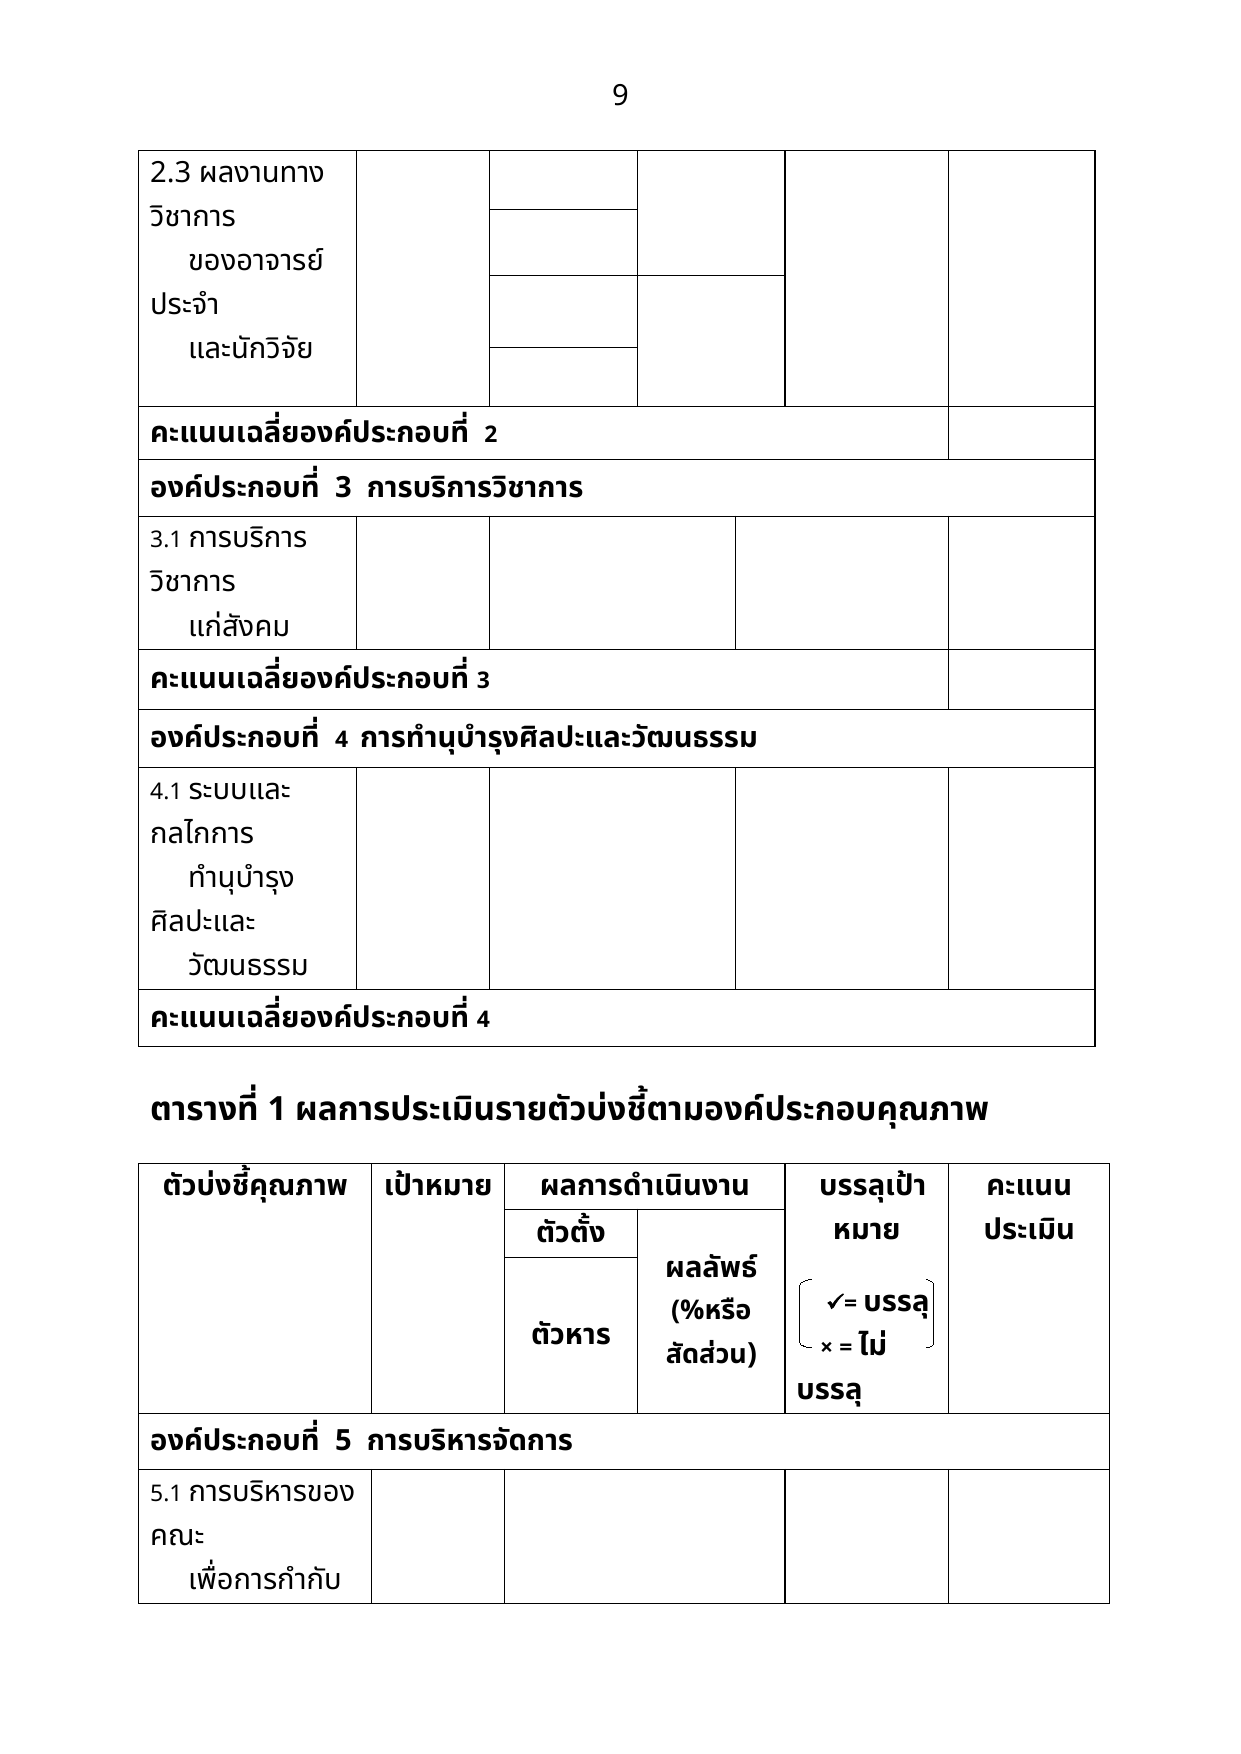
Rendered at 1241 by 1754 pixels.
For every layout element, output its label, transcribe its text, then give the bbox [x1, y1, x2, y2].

table_cell [736, 517, 948, 649]
table_cell 4.1 ระบบและกลไกการ ทำนุบำรุงศิลปะและ วัฒนธรรม [139, 768, 356, 989]
table_cell [786, 151, 948, 406]
table_cell [490, 348, 637, 406]
table_header เป้าหมาย [372, 1164, 504, 1413]
table_cell [490, 276, 637, 347]
table_cell [490, 768, 735, 989]
text ตารางที่ 1 ผลการประเมินรายตัวบ่งชี้ตามองค์ประกอบคุณภาพ [150, 1084, 1090, 1135]
table_cell [490, 517, 735, 649]
table_cell [949, 1470, 1109, 1602]
table_cell [357, 517, 489, 649]
table_cell [949, 768, 1094, 989]
table_cell [490, 210, 637, 275]
table_cell คะแนนเฉลี่ยองค์ประกอบที่ 4 [139, 990, 1094, 1046]
table_cell [357, 768, 489, 989]
table_cell องค์ประกอบที่ 3 การบริการวิชาการ [139, 460, 1094, 516]
table_header บรรลุเป้าหมาย = บรรลุ × = ไม่บรรลุ [786, 1164, 948, 1413]
table_cell 2.3 ผลงานทางวิชาการ ของอาจารย์ประจำ และนักวิจัย [139, 151, 356, 406]
table_cell 3.1 การบริการวิชาการ แก่สังคม [139, 517, 356, 649]
table_cell [490, 151, 637, 209]
table_cell คะแนนเฉลี่ยองค์ประกอบที่ 2 [139, 407, 948, 459]
table_cell องค์ประกอบที่ 4 การทำนุบำรุงศิลปะและวัฒนธรรม [139, 710, 1094, 767]
table_cell ตัวหาร [505, 1258, 637, 1413]
table_cell คะแนนเฉลี่ยองค์ประกอบที่ 3 [139, 650, 948, 708]
table_header ผลการดำเนินงาน [505, 1164, 784, 1208]
table_cell [949, 517, 1094, 649]
table_cell [736, 768, 948, 989]
table_header ตัวบ่งชี้คุณภาพ [139, 1164, 371, 1413]
table_cell [638, 276, 784, 406]
table_cell [357, 151, 489, 406]
table_cell องค์ประกอบที่ 5 การบริหารจัดการ [139, 1414, 1109, 1469]
table_cell [505, 1470, 784, 1602]
table_cell [949, 151, 1094, 406]
table_cell [949, 407, 1094, 459]
table_cell [949, 650, 1094, 708]
table_header คะแนนประเมิน [949, 1164, 1109, 1413]
table_cell [372, 1470, 504, 1602]
table_cell [638, 151, 784, 275]
table_cell ผลลัพธ์ (%หรือสัดส่วน) [638, 1210, 784, 1413]
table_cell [139, 1470, 371, 1602]
table_cell [786, 1470, 948, 1602]
table_cell ตัวตั้ง [505, 1210, 637, 1257]
